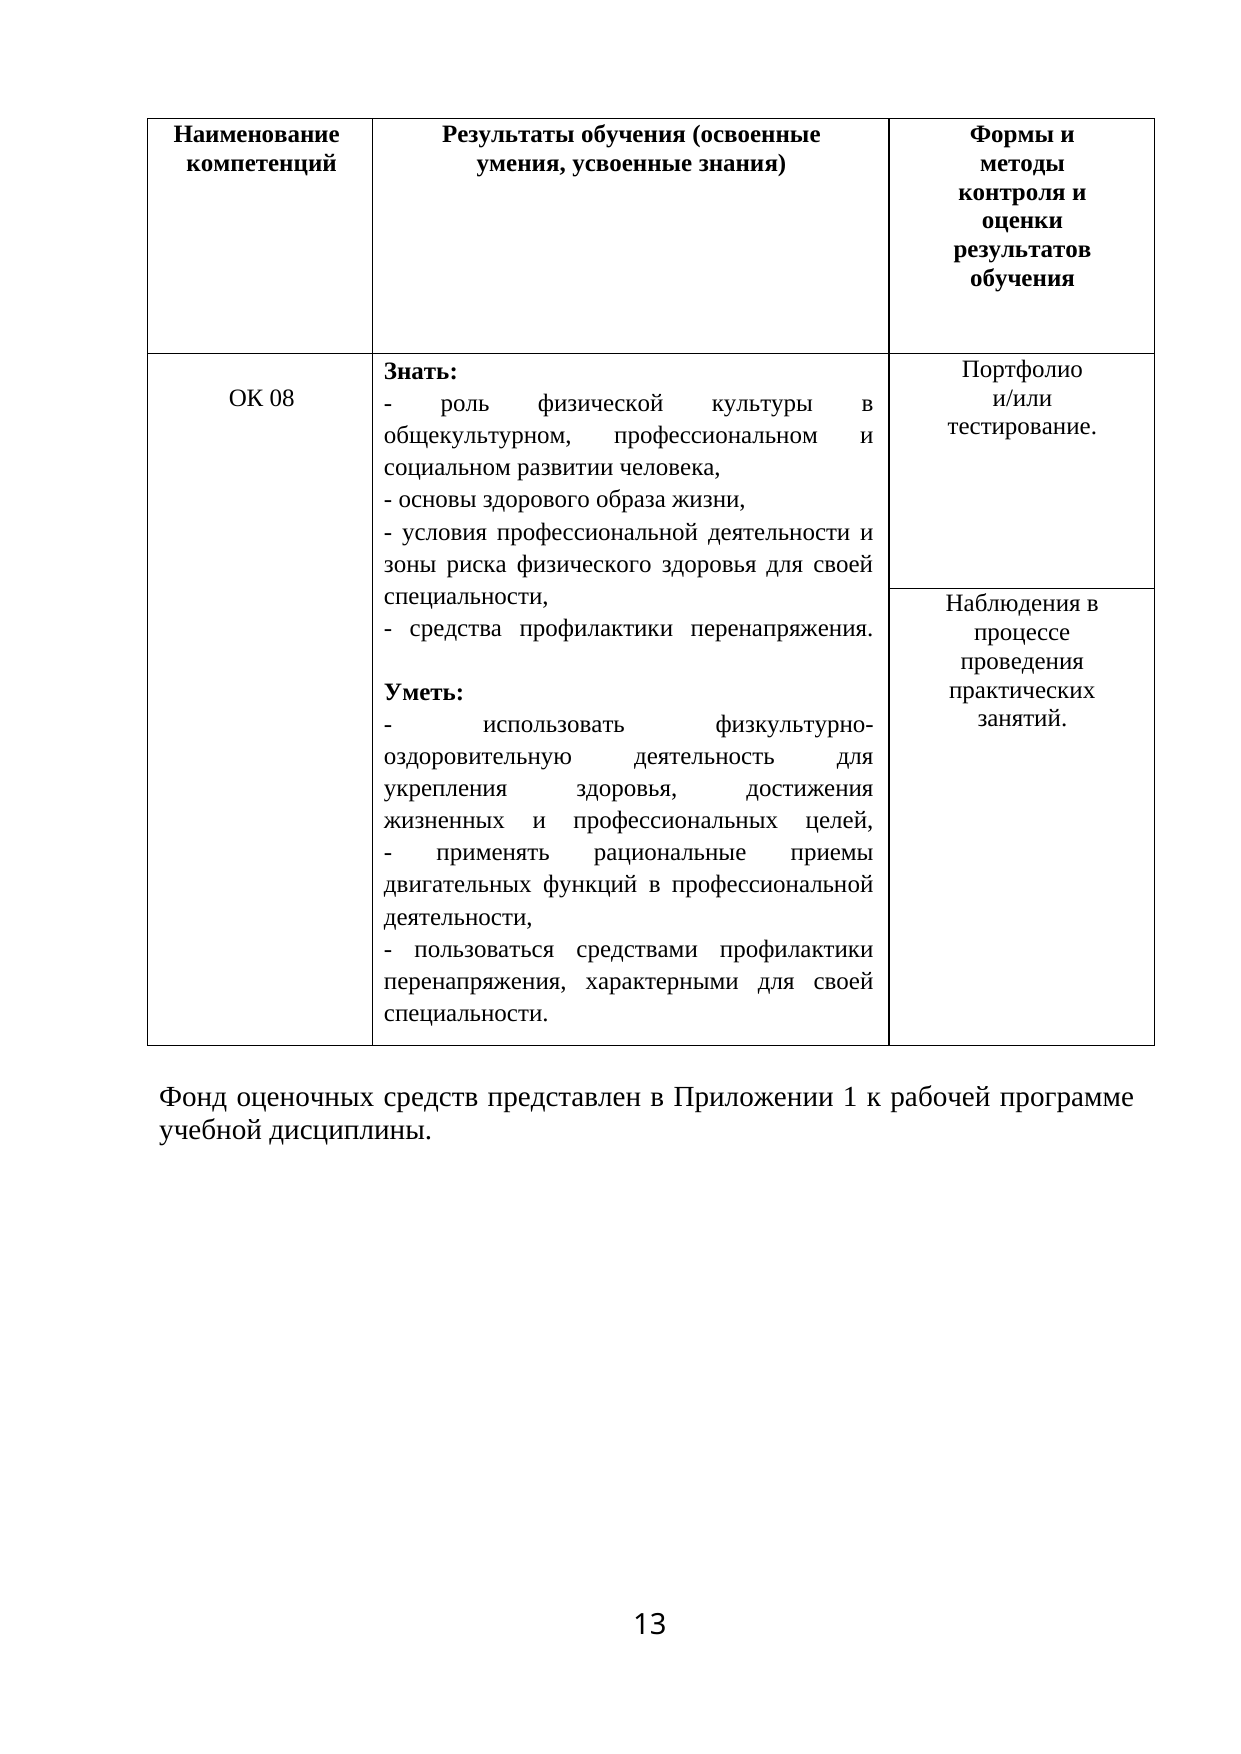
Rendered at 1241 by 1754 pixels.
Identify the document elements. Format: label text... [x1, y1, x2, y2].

table_cell Наблюдения в процессе проведения практических занятий. [890, 589, 1154, 1045]
table_header Результаты обучения (освоенные умения, усвоенные знания) [373, 119, 888, 353]
table_header Формы и методы контроля и оценки результатов обучения [890, 119, 1154, 353]
table_cell ОК 08 [148, 354, 372, 1045]
table_cell Знать: - роль физической культуры в общекультурном, профессиональном и социальном развитии человека, - основы здорового образа жизни, - условия профессиональной деятельности и зоны риска физического здоровья для своей специальности, - средства профилактики перенапряжения. Уметь: - использовать физкультурно-оздоровительную деятельность для укрепления здоровья, достижения жизненных и профессиональных целей, - применять рациональные приемы двигательных функций в профессиональной деятельности, - пользоваться средствами профилактики перенапряжения, характерными для своей специальности. [373, 354, 888, 1045]
table_header Наименование компетенций [148, 119, 372, 353]
text Фонд оценочных средств представлен в Приложении 1 к рабочей программе учебной дисциплины. [159, 1079, 1135, 1146]
table_cell Портфолио и/или тестирование. [890, 354, 1154, 587]
